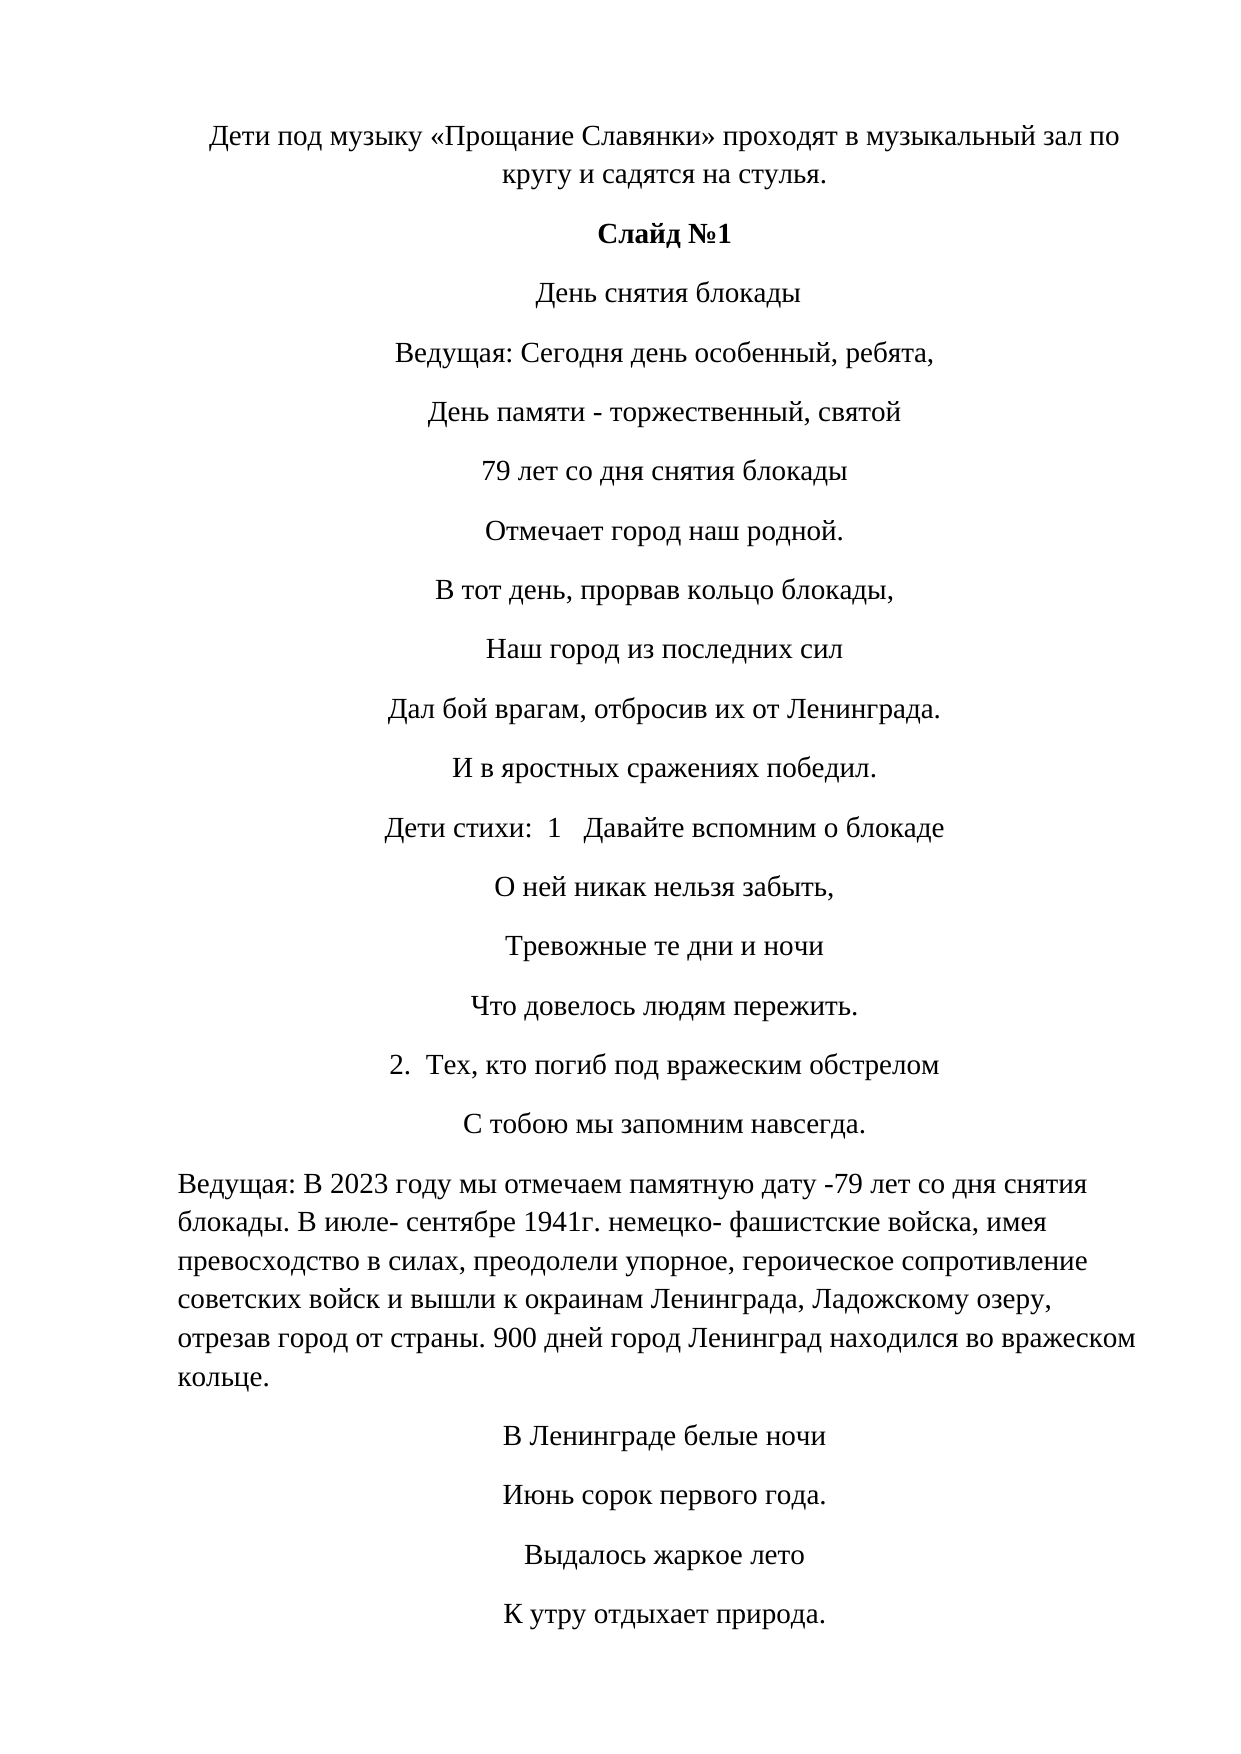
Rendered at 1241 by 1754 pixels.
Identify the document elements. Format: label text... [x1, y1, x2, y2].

text Дети стихи: 1 Давайте вспомним о блокаде [177, 810, 1152, 843]
text День снятия блокады [177, 275, 1152, 309]
text Дети под музыку «Прощание Славянки» проходят в музыкальный зал по кругу и садятся на стулья. [177, 118, 1152, 190]
text 79 лет со дня снятия блокады [177, 453, 1152, 487]
text В Ленинграде белые ночи [177, 1418, 1152, 1452]
text Июнь сорок первого года. [177, 1477, 1152, 1511]
text 2. Тех, кто погиб под вражеским обстрелом [177, 1047, 1152, 1081]
text Наш город из последних сил [177, 632, 1152, 665]
text О ней никак нельзя забыть, [177, 869, 1152, 903]
text Что довелось людям пережить. [177, 988, 1152, 1021]
text Выдалось жаркое лето [177, 1537, 1152, 1570]
text И в яростных сражениях победил. [177, 750, 1152, 784]
text К утру отдыхает природа. [177, 1596, 1152, 1630]
text Слайд №1 [177, 216, 1152, 249]
text Ведущая: Сегодня день особенный, ребята, [177, 335, 1152, 368]
text Тревожные те дни и ночи [177, 928, 1152, 962]
text День памяти - торжественный, святой [177, 394, 1152, 428]
text Ведущая: В 2023 году мы отмечаем памятную дату -79 лет со дня снятия блокады. В июле- сентябре 1941г. немецко- фашистские войска, имея превосходство в силах, преодолели упорное, героическое сопротивление советских войск и вышли к окраинам Ленинграда, Ладожскому озеру, отрезав город от страны. 900 дней город Ленинград находился во вражеском кольце. [177, 1166, 1152, 1392]
text Отмечает город наш родной. [177, 513, 1152, 546]
text В тот день, прорвав кольцо блокады, [177, 572, 1152, 606]
text С тобою мы запомним навсегда. [177, 1107, 1152, 1140]
text Дал бой врагам, отбросив их от Ленинграда. [177, 691, 1152, 724]
